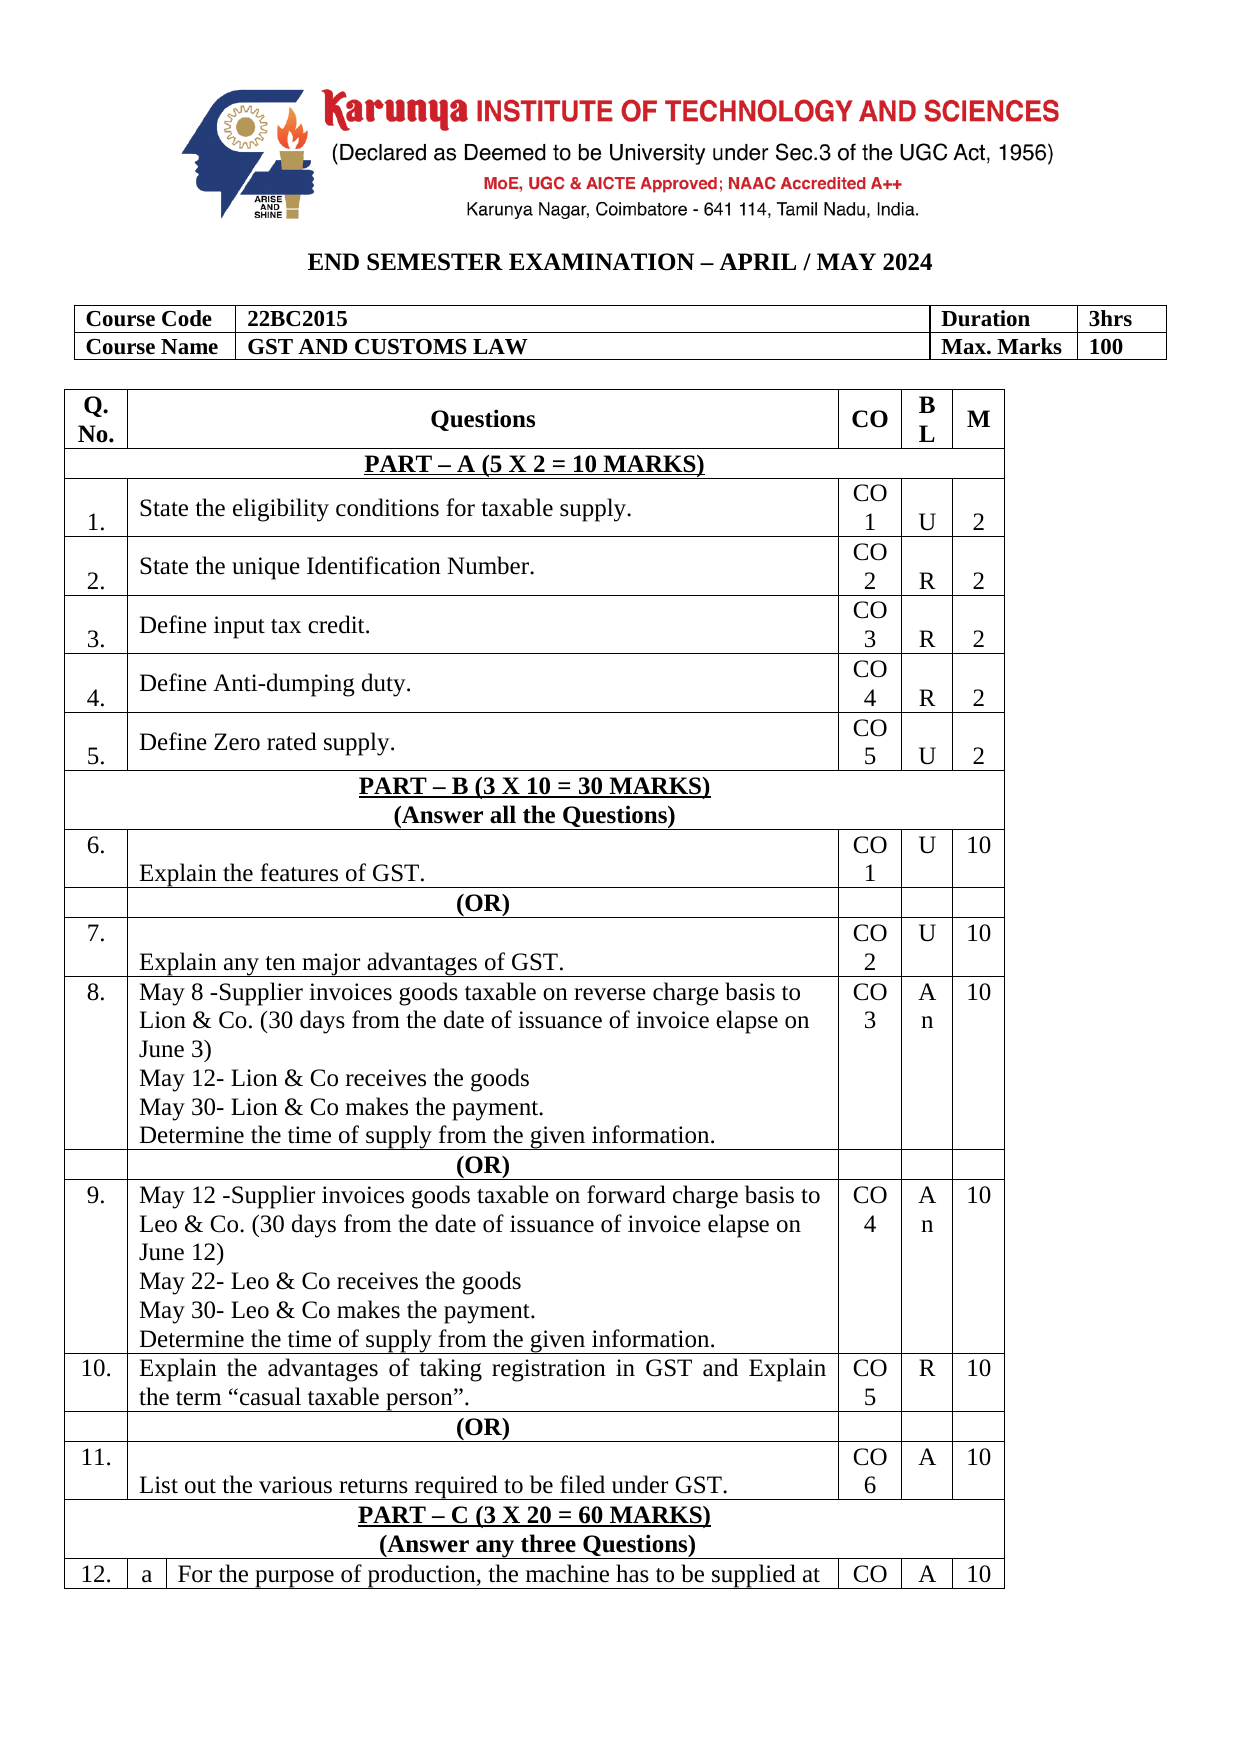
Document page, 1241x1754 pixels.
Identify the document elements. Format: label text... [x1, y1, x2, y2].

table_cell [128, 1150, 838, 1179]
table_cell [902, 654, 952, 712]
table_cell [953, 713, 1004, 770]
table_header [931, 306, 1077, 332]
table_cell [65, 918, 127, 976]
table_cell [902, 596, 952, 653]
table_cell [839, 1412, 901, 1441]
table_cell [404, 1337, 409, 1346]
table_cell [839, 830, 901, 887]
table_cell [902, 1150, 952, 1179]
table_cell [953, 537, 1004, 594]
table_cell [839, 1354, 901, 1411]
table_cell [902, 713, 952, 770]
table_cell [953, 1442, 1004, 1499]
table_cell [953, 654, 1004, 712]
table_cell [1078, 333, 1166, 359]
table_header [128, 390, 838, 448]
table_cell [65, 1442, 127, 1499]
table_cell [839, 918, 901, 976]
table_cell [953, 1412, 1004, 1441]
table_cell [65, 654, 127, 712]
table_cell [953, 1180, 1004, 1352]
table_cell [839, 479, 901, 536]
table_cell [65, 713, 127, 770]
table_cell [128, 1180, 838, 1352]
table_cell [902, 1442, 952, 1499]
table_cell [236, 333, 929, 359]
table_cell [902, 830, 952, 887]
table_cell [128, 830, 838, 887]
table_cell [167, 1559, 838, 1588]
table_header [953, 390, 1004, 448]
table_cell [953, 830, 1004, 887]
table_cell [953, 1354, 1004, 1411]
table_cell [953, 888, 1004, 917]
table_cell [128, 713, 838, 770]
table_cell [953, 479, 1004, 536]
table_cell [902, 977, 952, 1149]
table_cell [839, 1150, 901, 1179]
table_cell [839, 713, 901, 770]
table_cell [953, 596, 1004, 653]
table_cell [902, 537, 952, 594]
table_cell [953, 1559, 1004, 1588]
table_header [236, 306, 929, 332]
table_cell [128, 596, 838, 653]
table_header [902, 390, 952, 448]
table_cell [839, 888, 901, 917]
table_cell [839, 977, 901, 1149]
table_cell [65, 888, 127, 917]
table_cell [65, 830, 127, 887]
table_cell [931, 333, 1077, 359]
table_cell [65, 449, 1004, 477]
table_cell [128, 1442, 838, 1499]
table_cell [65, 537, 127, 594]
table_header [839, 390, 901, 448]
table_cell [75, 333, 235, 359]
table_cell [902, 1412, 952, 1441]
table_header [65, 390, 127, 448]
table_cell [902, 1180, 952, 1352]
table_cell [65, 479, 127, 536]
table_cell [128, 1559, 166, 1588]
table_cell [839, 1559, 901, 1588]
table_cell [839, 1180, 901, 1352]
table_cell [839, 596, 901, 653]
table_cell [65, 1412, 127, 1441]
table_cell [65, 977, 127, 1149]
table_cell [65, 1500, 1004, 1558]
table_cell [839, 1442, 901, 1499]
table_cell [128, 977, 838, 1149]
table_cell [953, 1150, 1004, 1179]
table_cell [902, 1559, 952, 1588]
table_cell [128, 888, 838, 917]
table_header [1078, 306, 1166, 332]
text END SEMESTER EXAMINATION – APRIL / MAY 2024 [150, 247, 1090, 276]
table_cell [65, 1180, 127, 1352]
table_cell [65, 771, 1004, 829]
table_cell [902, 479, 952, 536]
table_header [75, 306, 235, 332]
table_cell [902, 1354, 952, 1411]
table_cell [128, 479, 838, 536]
picture [181, 89, 1059, 219]
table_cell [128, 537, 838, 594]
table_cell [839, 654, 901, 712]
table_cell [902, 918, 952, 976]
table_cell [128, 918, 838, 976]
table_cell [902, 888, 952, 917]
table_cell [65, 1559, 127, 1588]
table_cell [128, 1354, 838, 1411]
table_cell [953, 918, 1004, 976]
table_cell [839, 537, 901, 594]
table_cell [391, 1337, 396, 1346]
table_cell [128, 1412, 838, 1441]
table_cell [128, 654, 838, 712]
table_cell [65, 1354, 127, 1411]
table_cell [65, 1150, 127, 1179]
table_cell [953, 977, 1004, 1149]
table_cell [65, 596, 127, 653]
